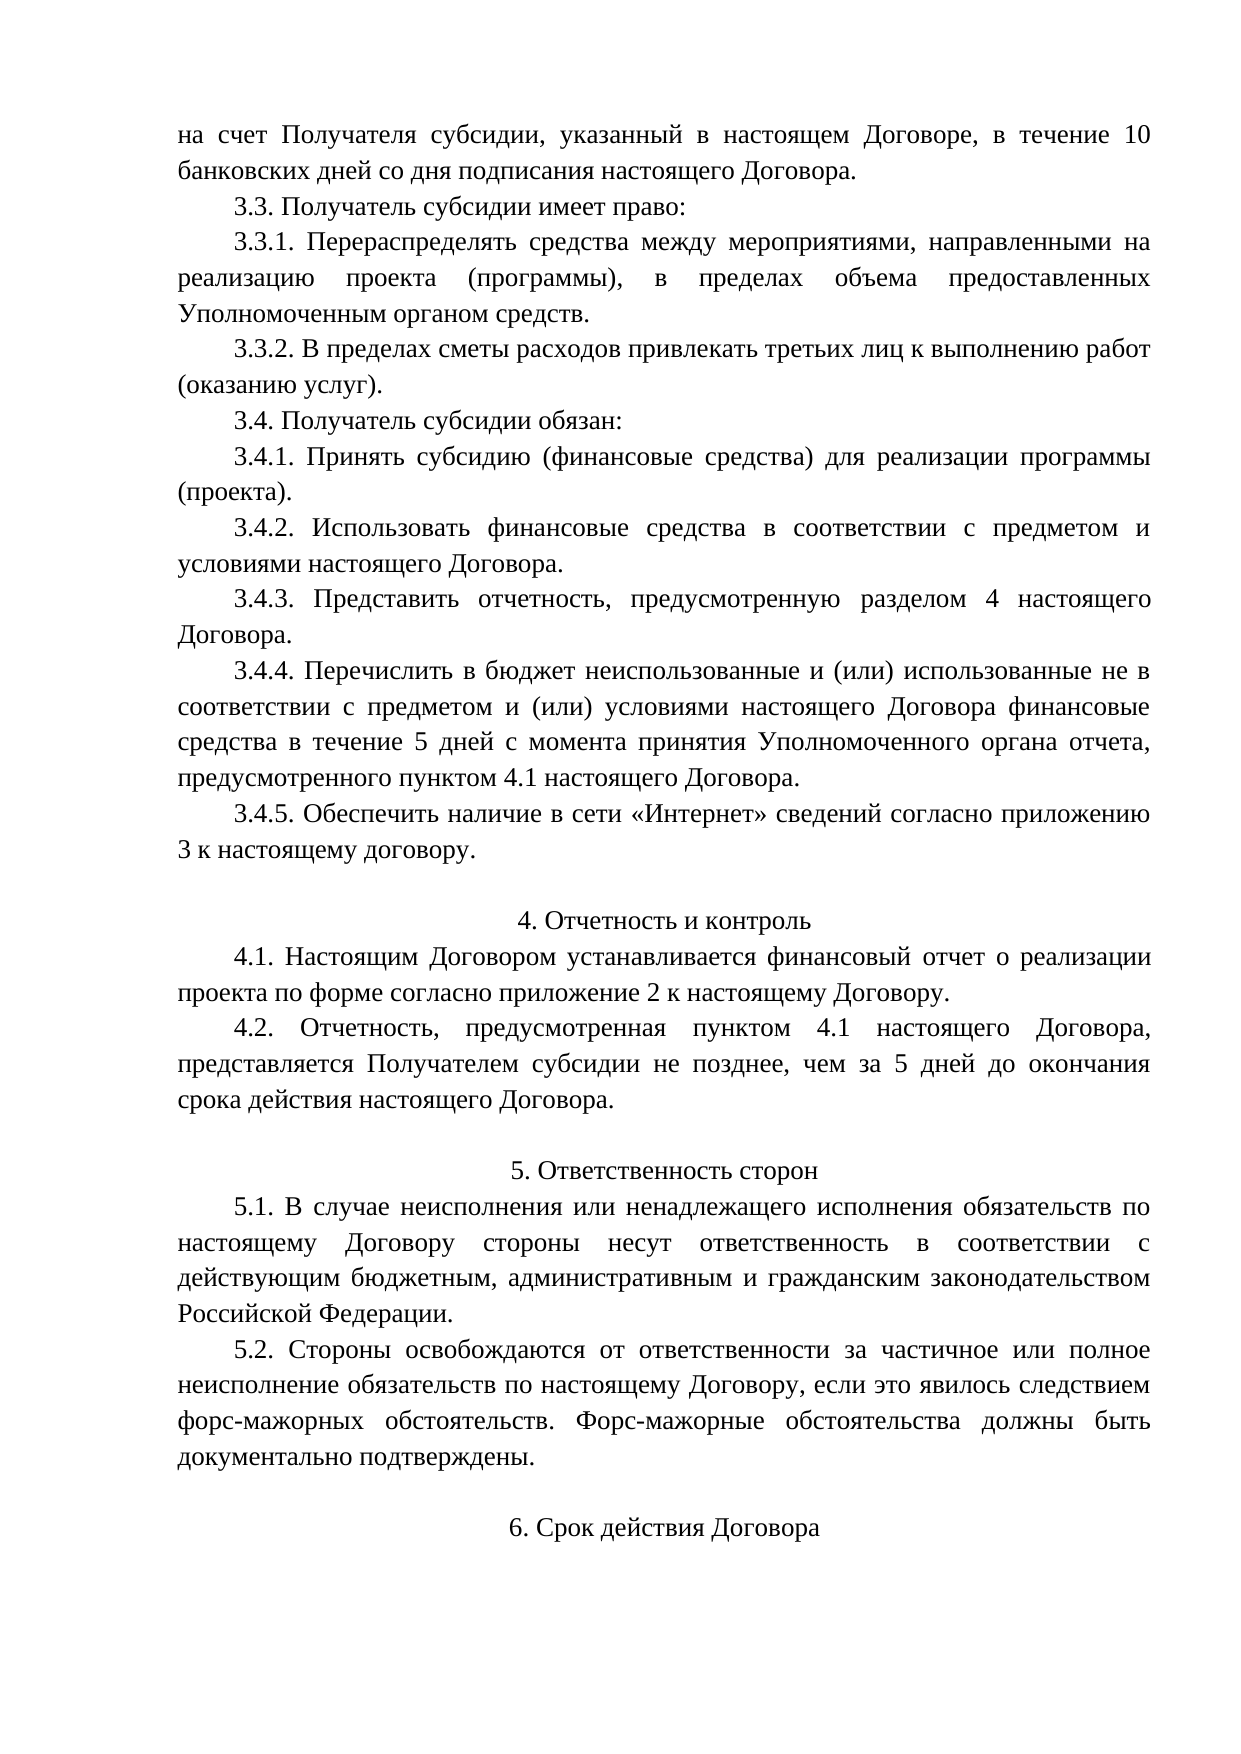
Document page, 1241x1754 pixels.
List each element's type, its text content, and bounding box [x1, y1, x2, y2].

text 3.4. Получатель субсидии обязан: [177, 404, 1152, 435]
text 5. Ответственность сторон [177, 1154, 1152, 1185]
text 3.4.4. Перечислить в бюджет неиспользованные и (или) использованные не в соответствии с предметом и (или) условиями настоящего Договора финансовые средства в течение 5 дней с момента принятия Уполномоченного органа отчета, предусмотренного пунктом 4.1 настоящего Договора. [177, 654, 1152, 792]
text 3.4.5. Обеспечить наличие в сети «Интернет» сведений согласно приложению 3 к настоящему договору. [177, 797, 1152, 864]
text 5.1. В случае неисполнения или ненадлежащего исполнения обязательств по настоящему Договору стороны несут ответственность в соответствии с действующим бюджетным, административным и гражданским законодательством Российской Федерации. [177, 1190, 1152, 1328]
text 3.4.2. Использовать финансовые средства в соответствии с предметом и условиями настоящего Договора. [177, 511, 1152, 578]
text 6. Срок действия Договора [177, 1512, 1152, 1543]
text 4.2. Отчетность, предусмотренная пунктом 4.1 настоящего Договора, представляется Получателем субсидии не позднее, чем за 5 дней до окончания срока действия настоящего Договора. [177, 1011, 1152, 1114]
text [177, 118, 1152, 185]
text 3.3.1. Перераспределять средства между мероприятиями, направленными на реализацию проекта (программы), в пределах объема предоставленных Уполномоченным органом средств. [177, 225, 1152, 328]
text 3.3. Получатель субсидии имеет право: [177, 189, 1152, 221]
text 5.2. Стороны освобождаются от ответственности за частичное или полное неисполнение обязательств по настоящему Договору, если это явилось следствием форс-мажорных обстоятельств. Форс-мажорные обстоятельства должны быть документально подтверждены. [177, 1333, 1152, 1471]
text 3.4.1. Принять субсидию (финансовые средства) для реализации программы (проекта). [177, 440, 1152, 507]
text 4.1. Настоящим Договором устанавливается финансовый отчет о реализации проекта по форме согласно приложение 2 к настоящему Договору. [177, 940, 1152, 1007]
text 3.4.3. Представить отчетность, предусмотренную разделом 4 настоящего Договора. [177, 583, 1152, 649]
text 4. Отчетность и контроль [177, 904, 1152, 935]
text 3.3.2. В пределах сметы расходов привлекать третьих лиц к выполнению работ (оказанию услуг). [177, 332, 1152, 399]
